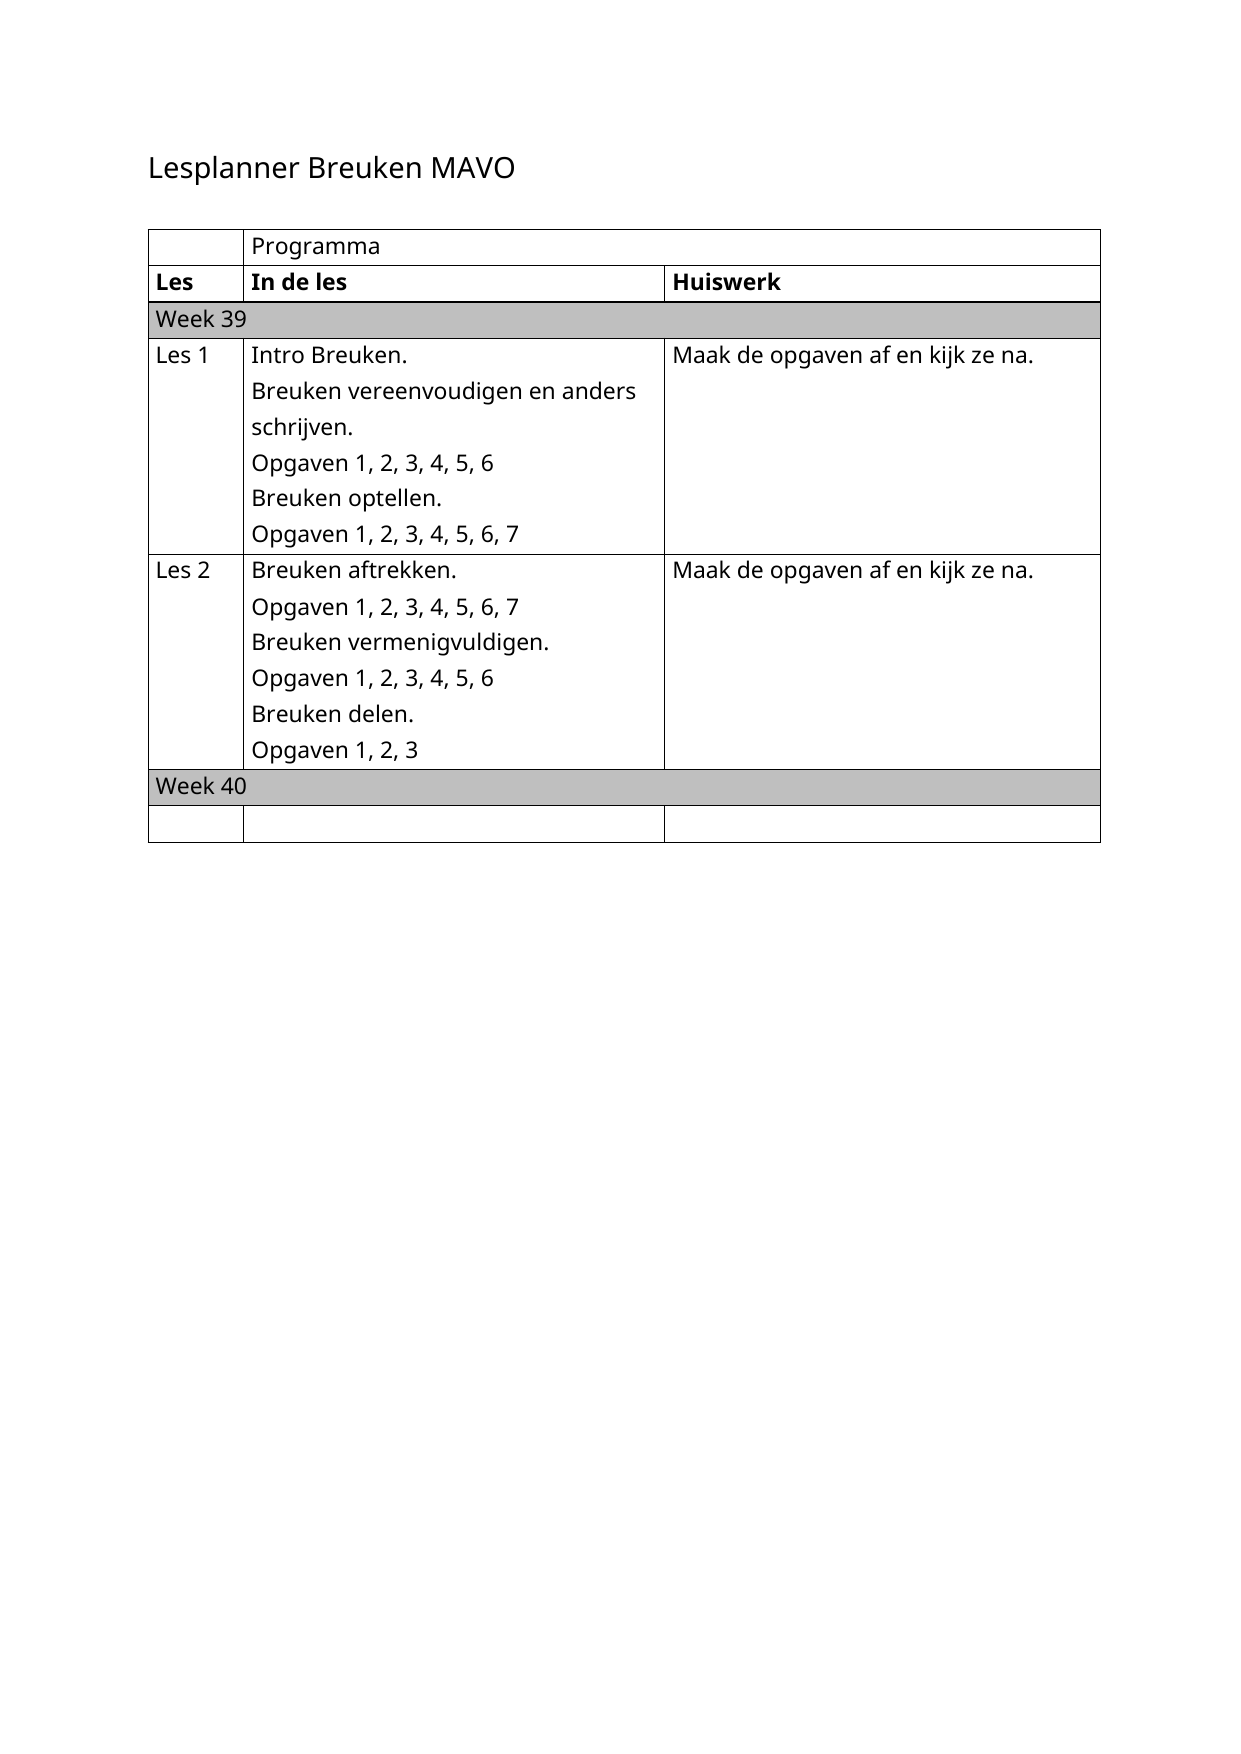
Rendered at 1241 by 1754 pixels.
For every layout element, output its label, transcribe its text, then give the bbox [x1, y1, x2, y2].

table_cell Les 2 [149, 555, 243, 769]
table_cell Maak de opgaven af en kijk ze na. [665, 555, 1100, 769]
table_cell Breuken aftrekken. Opgaven 1, 2, 3, 4, 5, 6, 7 Breuken vermenigvuldigen. Opgaven 1, 2, 3, 4, 5, 6 Breuken delen. Opgaven 1, 2, 3 [244, 555, 664, 769]
table_cell Week 39 [149, 303, 1100, 338]
text Lesplanner Breuken MAVO [148, 148, 1093, 187]
table_header [149, 230, 243, 265]
table_cell Les [149, 266, 243, 301]
table_cell [149, 806, 243, 842]
table_cell Huiswerk [665, 266, 1100, 301]
table_header Programma [244, 230, 1100, 265]
table_cell Les 1 [149, 339, 243, 553]
table_cell Maak de opgaven af en kijk ze na. [665, 339, 1100, 553]
table_cell In de les [244, 266, 664, 301]
table_cell Week 40 [149, 770, 1100, 805]
table_cell Intro Breuken. Breuken vereenvoudigen en anders schrijven. Opgaven 1, 2, 3, 4, 5, 6 Breuken optellen. Opgaven 1, 2, 3, 4, 5, 6, 7 [244, 339, 664, 553]
table_cell [244, 806, 664, 842]
table_cell [665, 806, 1100, 842]
